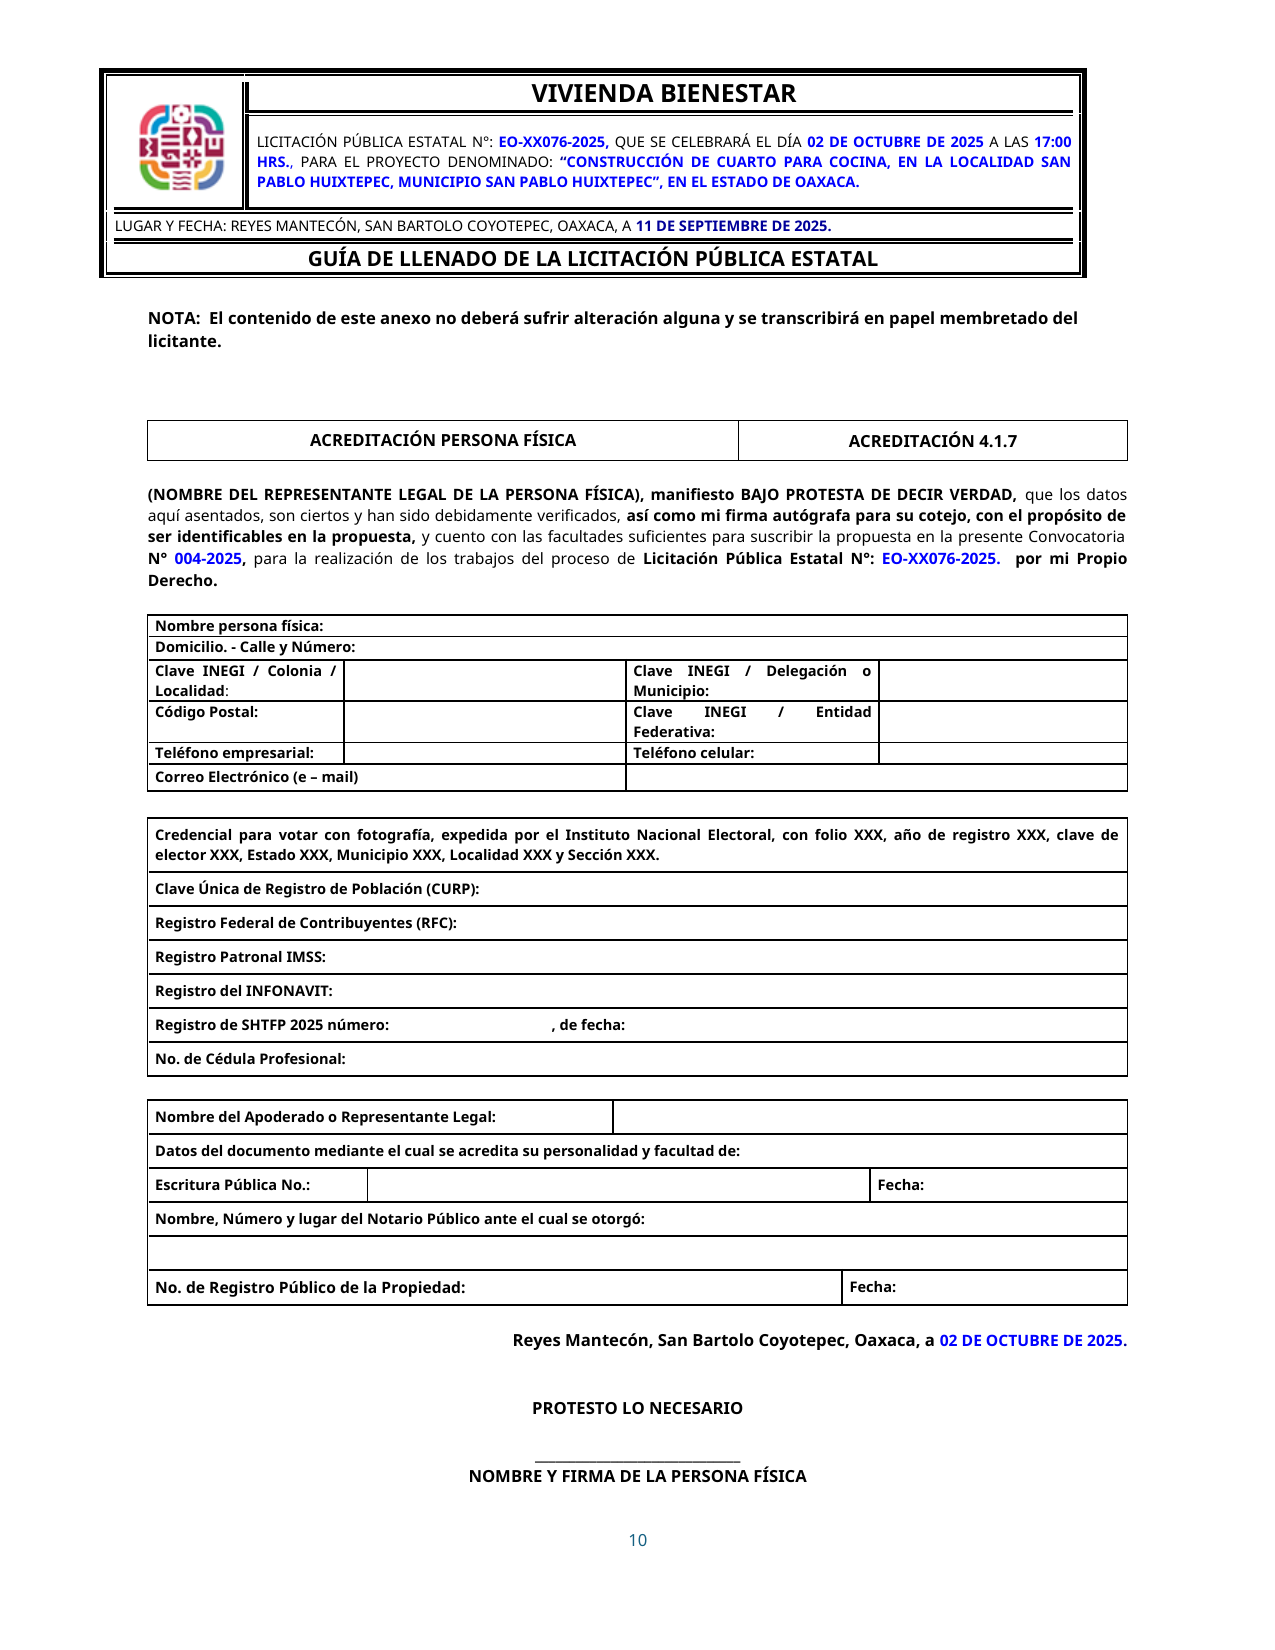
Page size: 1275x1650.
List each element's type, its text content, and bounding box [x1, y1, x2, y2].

table_cell Registro Patronal IMSS: [148, 940, 1127, 973]
text Reyes Mantecón, San Bartolo Coyotepec, Oaxaca, a 02 DE OCTUBRE DE 2025. [148, 1328, 1127, 1351]
table_cell Correo Electrónico (e – mail) [148, 764, 625, 790]
table_header [614, 1101, 1127, 1133]
text NOMBRE Y FIRMA DE LA PERSONA FÍSICA [148, 1465, 1127, 1487]
table_cell [880, 743, 1127, 763]
table_header Nombre del Apoderado o Representante Legal: [148, 1101, 612, 1133]
table_cell [148, 1236, 1127, 1269]
table_cell Domicilio. - Calle y Número: [148, 637, 1127, 659]
table_header ACREDITACIÓN PERSONA FÍSICA [148, 421, 738, 460]
table_cell Escritura Pública No.: [148, 1168, 367, 1201]
table_cell [880, 661, 1127, 700]
table_cell Registro de SHTFP 2025 número: , de fecha: [148, 1008, 1127, 1041]
text (NOMBRE DEL REPRESENTANTE LEGAL DE LA PERSONA FÍSICA), manifiesto BAJO PROTESTA DE DECIR VERDAD, que los datos aquí asentados, son ciertos y han sido debidamente verificados, así como mi firma autógrafa para su cotejo, con el propósito de ser identificables en la propuesta, y cuento con las facultades suficientes para suscribir la propuesta en la presente Convocatoria N° 004-2025, para la realización de los trabajos del proceso de Licitación Pública Estatal N°: EO-XX076-2025. por mi Propio Derecho. [148, 484, 1127, 591]
table_cell No. de Registro Público de la Propiedad: [148, 1270, 841, 1304]
table_header Credencial para votar con fotografía, expedida por el Instituto Nacional Electoral, con folio XXX, año de registro XXX, clave de elector XXX, Estado XXX, Municipio XXX, Localidad XXX y Sección XXX. [148, 819, 1127, 871]
table_cell [880, 702, 1127, 742]
table_cell Teléfono celular: [627, 743, 878, 763]
text PROTESTO LO NECESARIO [148, 1397, 1127, 1419]
text ______________________________ [148, 1442, 1127, 1465]
table_cell Fecha: [871, 1169, 1127, 1201]
table_cell Clave Única de Registro de Población (CURP): [148, 872, 1127, 905]
table_cell Clave INEGI / Delegación o Municipio: [627, 661, 878, 700]
table_cell [627, 765, 1127, 790]
table_cell Código Postal: [148, 701, 343, 742]
table_cell No. de Cédula Profesional: [148, 1042, 1127, 1075]
table_cell [368, 1169, 869, 1201]
text NOTA: El contenido de este anexo no deberá sufrir alteración alguna y se transcribirá en papel membretado del licitante. [148, 307, 1127, 352]
table_cell Fecha: [843, 1271, 1127, 1304]
table_cell [345, 702, 625, 742]
table_cell [345, 743, 625, 763]
table_cell Datos del documento mediante el cual se acredita su personalidad y facultad de: [148, 1134, 1127, 1167]
table_cell Clave INEGI / Colonia / Localidad: [148, 660, 343, 700]
table_cell Registro del INFONAVIT: [148, 974, 1127, 1007]
table_cell Nombre, Número y lugar del Notario Público ante el cual se otorgó: [148, 1202, 1127, 1235]
table_header Nombre persona física: [148, 616, 1127, 636]
table_cell Clave INEGI / Entidad Federativa: [627, 702, 878, 742]
table_header ACREDITACIÓN 4.1.7 [739, 421, 1127, 460]
table_cell Registro Federal de Contribuyentes (RFC): [148, 906, 1127, 939]
table_cell [345, 661, 625, 700]
picture [128, 97, 235, 196]
table_cell Teléfono empresarial: [148, 743, 343, 763]
